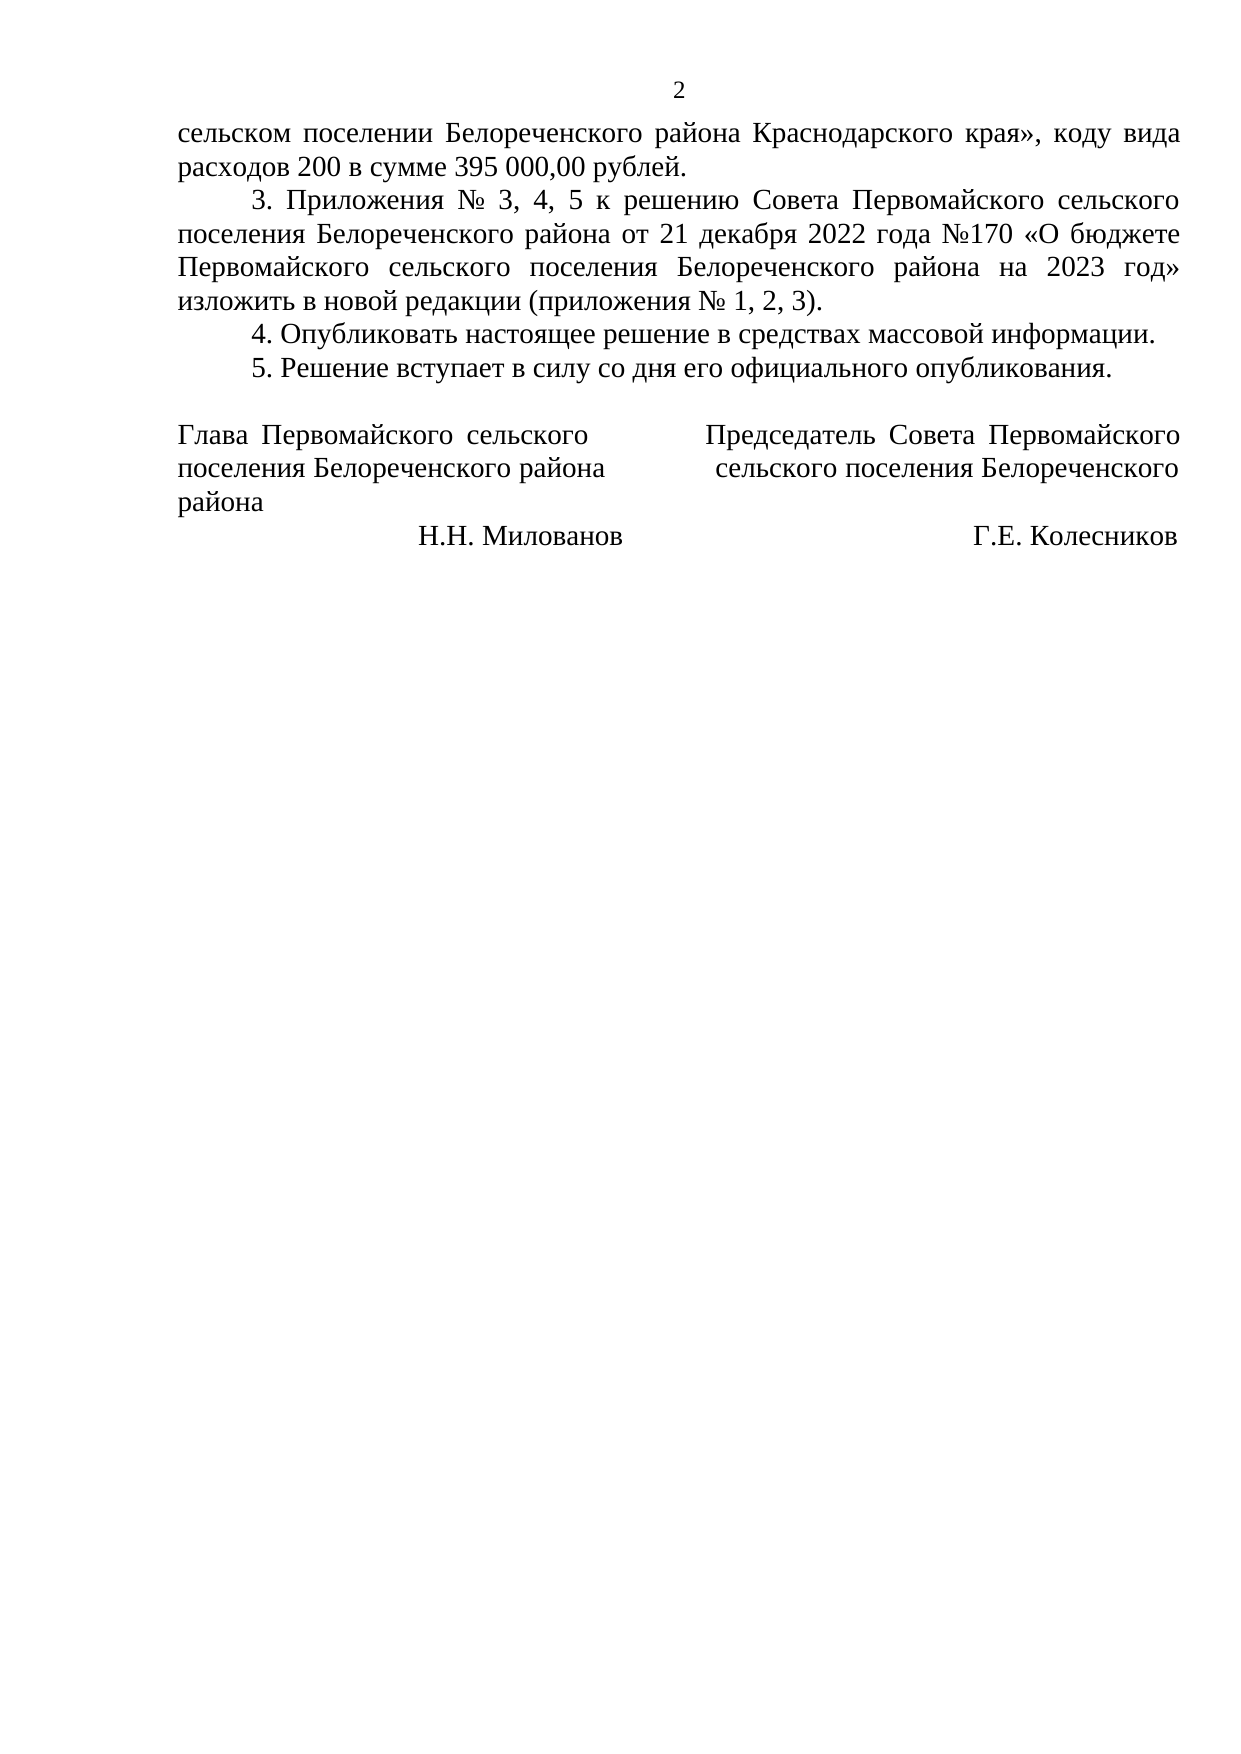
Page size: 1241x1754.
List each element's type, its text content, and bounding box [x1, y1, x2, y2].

text 3. Приложения № 3, 4, 5 к решению Совета Первомайского сельского поселения Белореченского района от 21 декабря 2022 года №170 «О бюджете Первомайского сельского поселения Белореченского района на 2023 год» изложить в новой редакции (приложения № 1, 2, 3). [177, 182, 1181, 316]
text 5. Решение вступает в силу со дня его официального опубликования. [177, 350, 1181, 383]
text Н.Н. Милованов Г.Е. Колесников [177, 518, 1181, 551]
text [177, 115, 1181, 182]
text 4. Опубликовать настоящее решение в средствах массовой информации. [177, 316, 1181, 350]
text Глава Первомайского сельского Председатель Совета Первомайского поселения Белореченского района сельского поселения Белореченского района [177, 417, 1181, 518]
